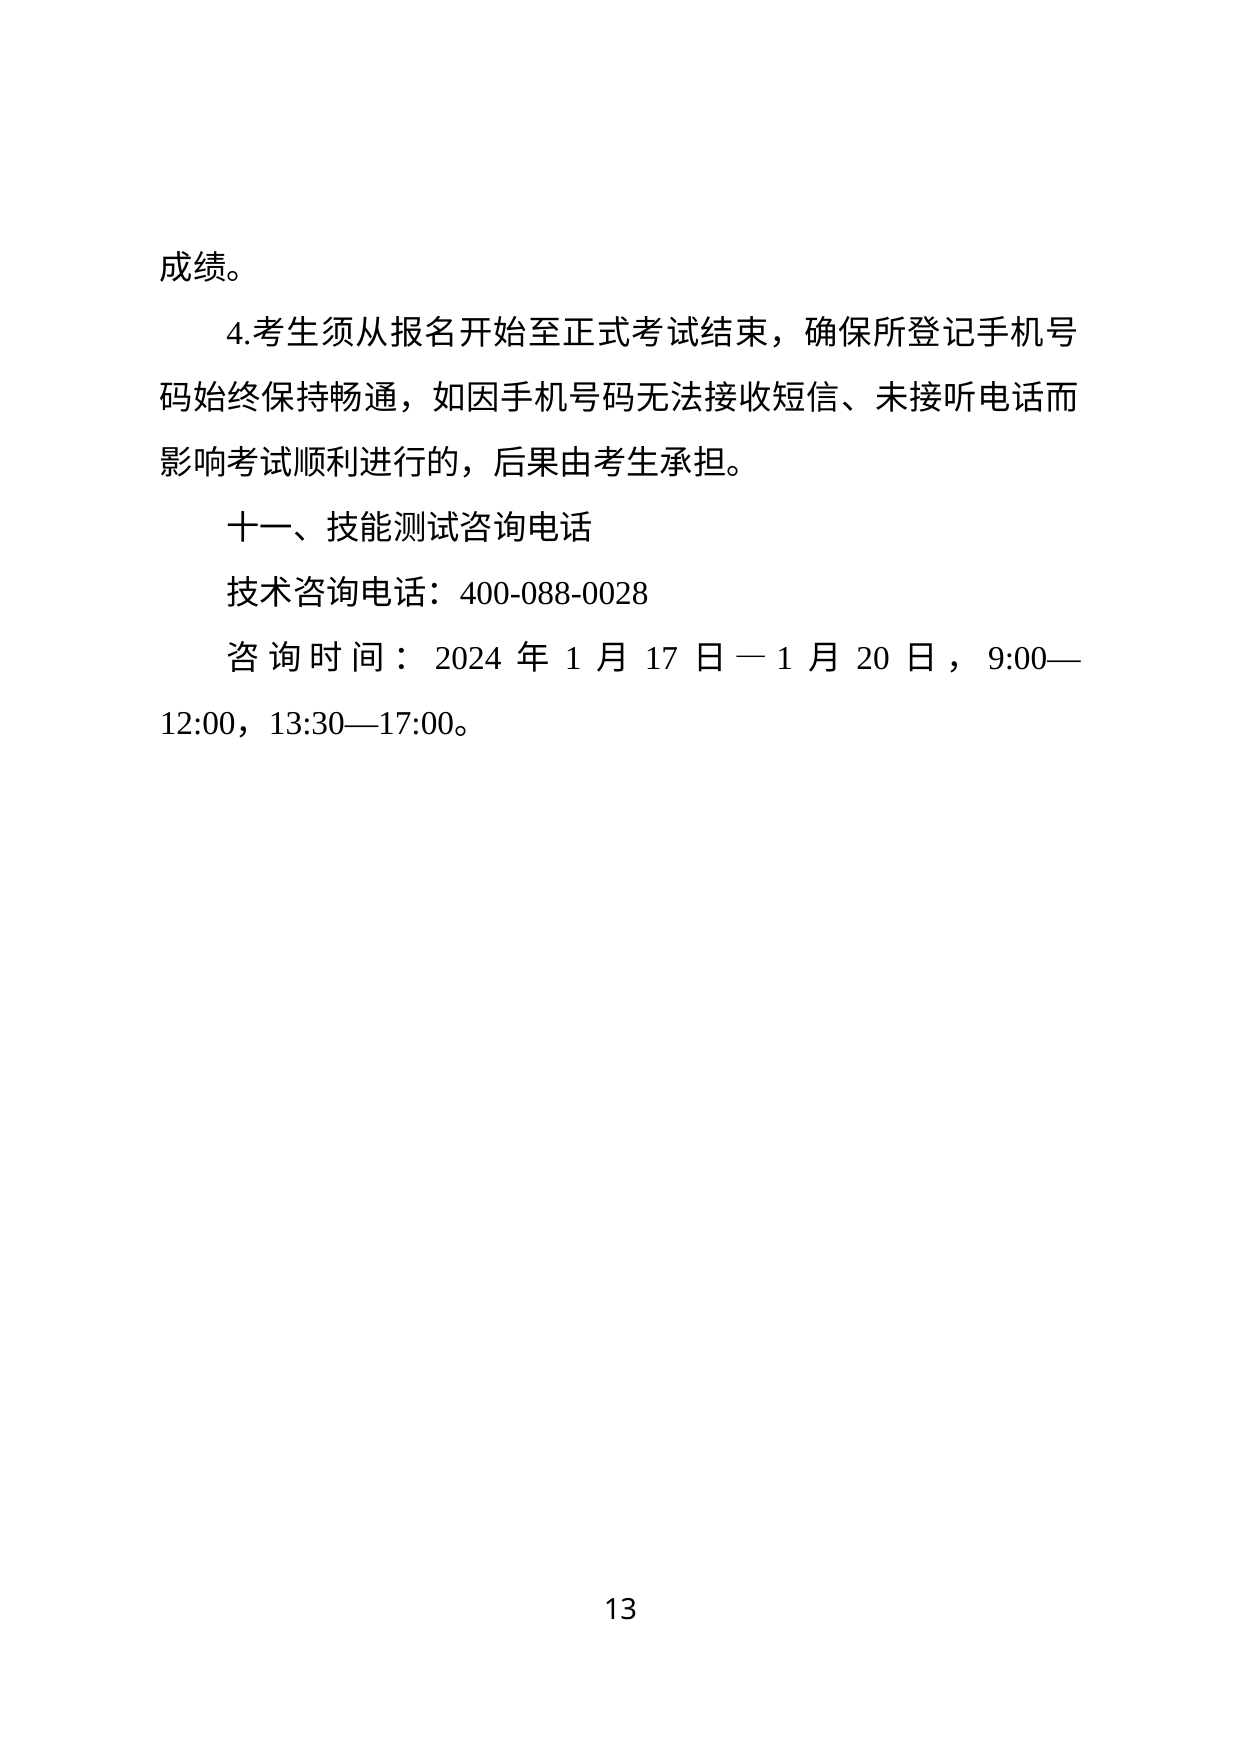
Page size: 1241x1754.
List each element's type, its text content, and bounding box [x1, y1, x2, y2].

text 4.考生须从报名开始至正式考试结束，确保所登记手机号码始终保持畅通，如因手机号码无法接收短信、未接听电话而影响考试顺利进行的，后果由考生承担。 [159, 298, 1081, 493]
text 技术咨询电话：400-088-0028 [159, 558, 1081, 623]
text 咨询时间：2024年1月17日—1月20日，9:00—12:00，13:30—17:00。 [159, 623, 1081, 753]
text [159, 233, 1081, 298]
text 十一、技能测试咨询电话 [159, 493, 1081, 558]
